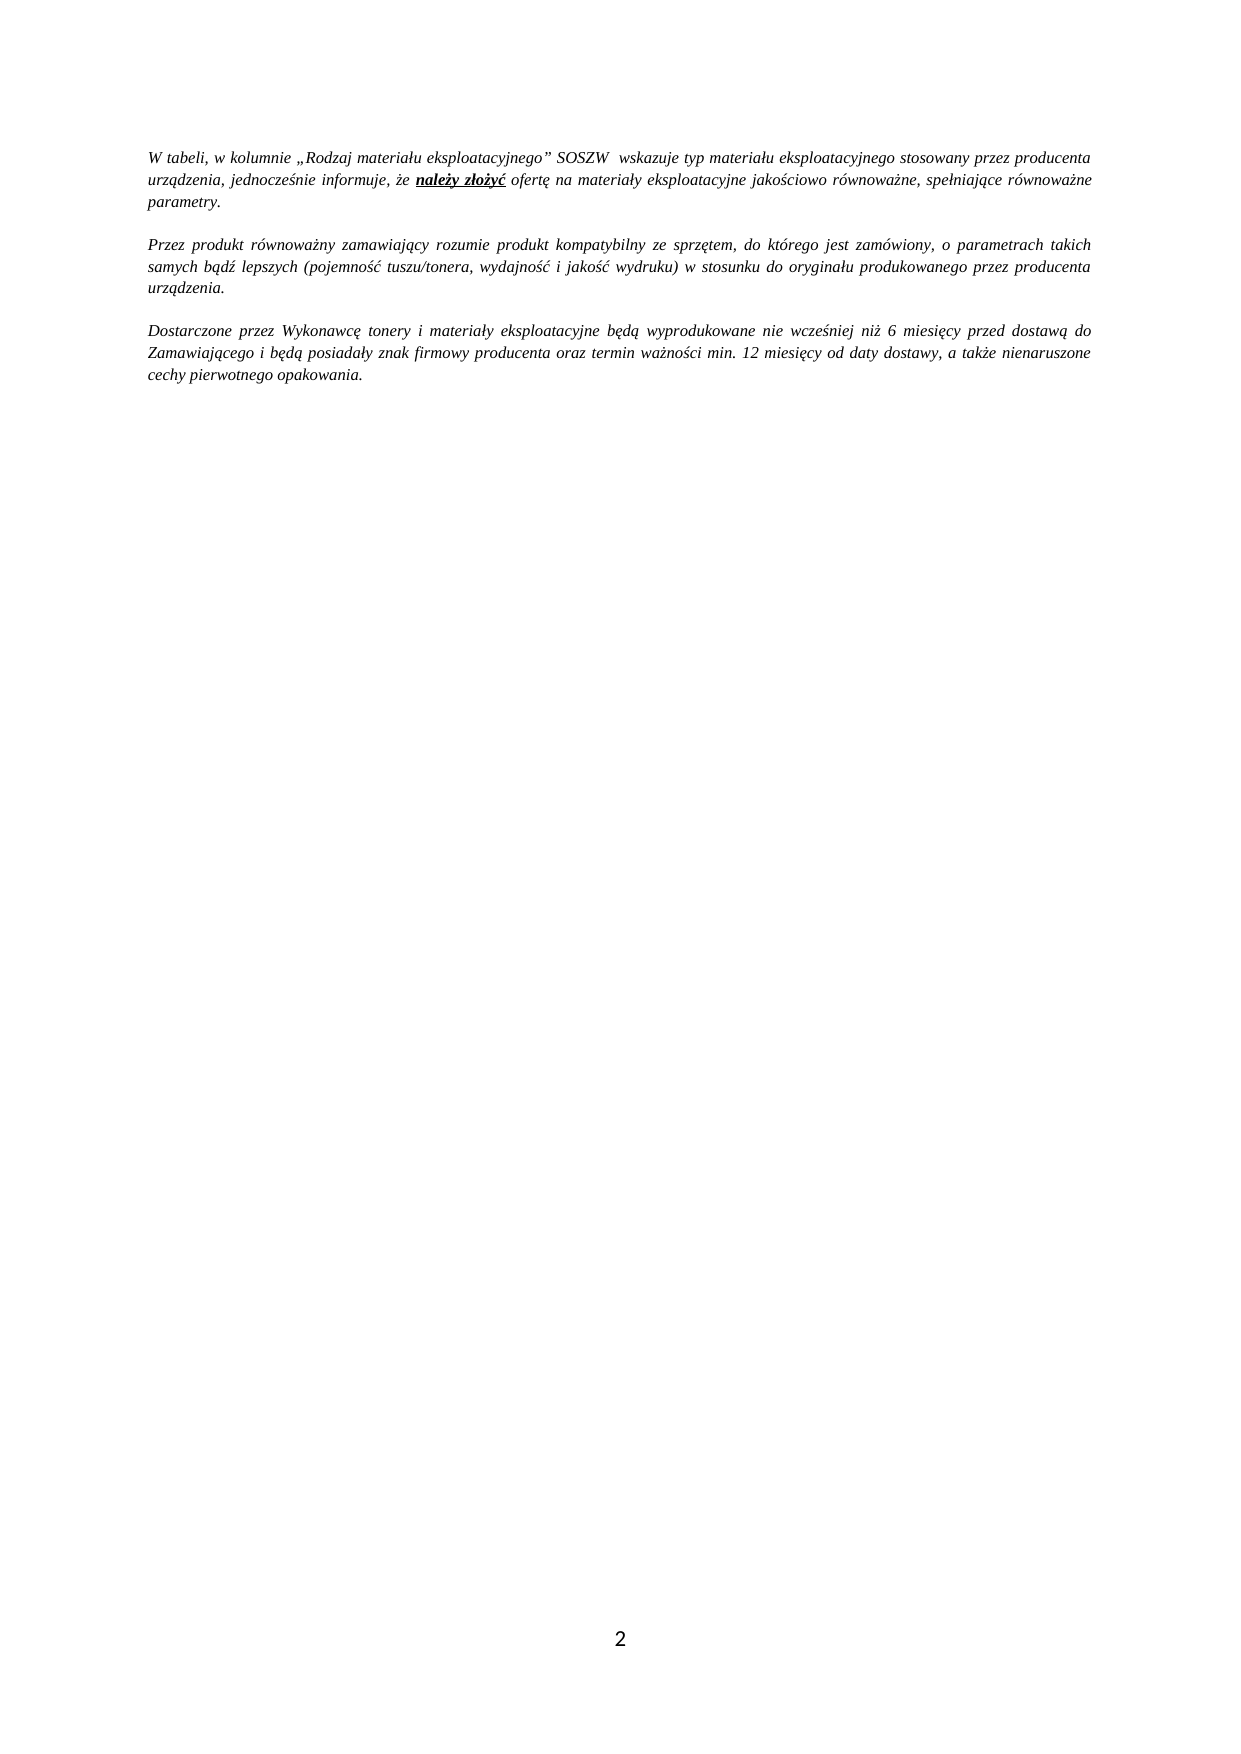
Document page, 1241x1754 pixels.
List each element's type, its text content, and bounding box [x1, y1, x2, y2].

text W tabeli, w kolumnie „Rodzaj materiału eksploatacyjnego” SOSZW wskazuje typ materiału eksploatacyjnego stosowany przez producenta urządzenia, jednocześnie informuje, że należy złożyć ofertę na materiały eksploatacyjne jakościowo równoważne, spełniające równoważne parametry. [148, 148, 1093, 211]
text Przez produkt równoważny zamawiający rozumie produkt kompatybilny ze sprzętem, do którego jest zamówiony, o parametrach takich samych bądź lepszych (pojemność tuszu/tonera, wydajność i jakość wydruku) w stosunku do oryginału produkowanego przez producenta urządzenia. [148, 234, 1093, 297]
text Dostarczone przez Wykonawcę tonery i materiały eksploatacyjne będą wyprodukowane nie wcześniej niż 6 miesięcy przed dostawą do Zamawiającego i będą posiadały znak firmowy producenta oraz termin ważności min. 12 miesięcy od daty dostawy, a także nienaruszone cechy pierwotnego opakowania. [148, 321, 1093, 384]
